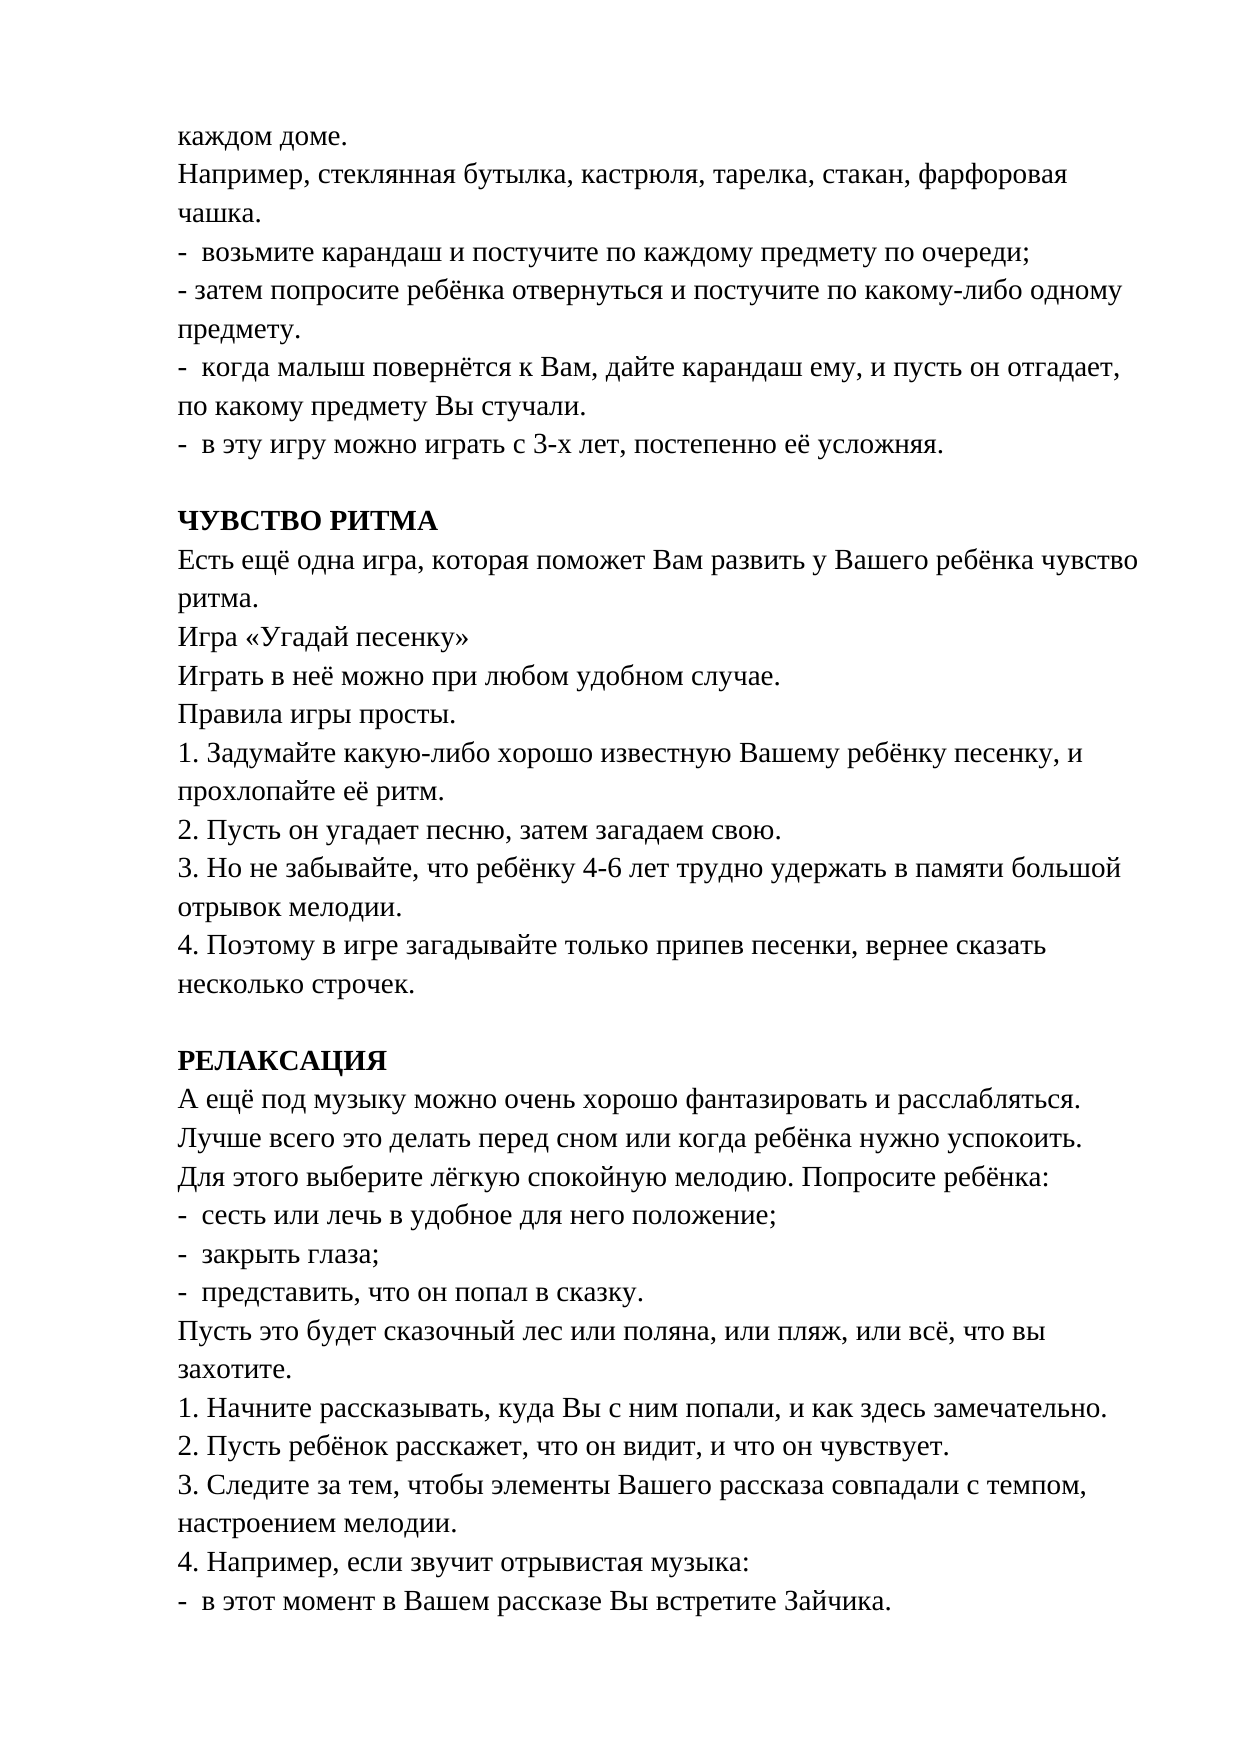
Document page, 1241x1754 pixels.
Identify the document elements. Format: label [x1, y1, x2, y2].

text [177, 118, 1152, 1616]
